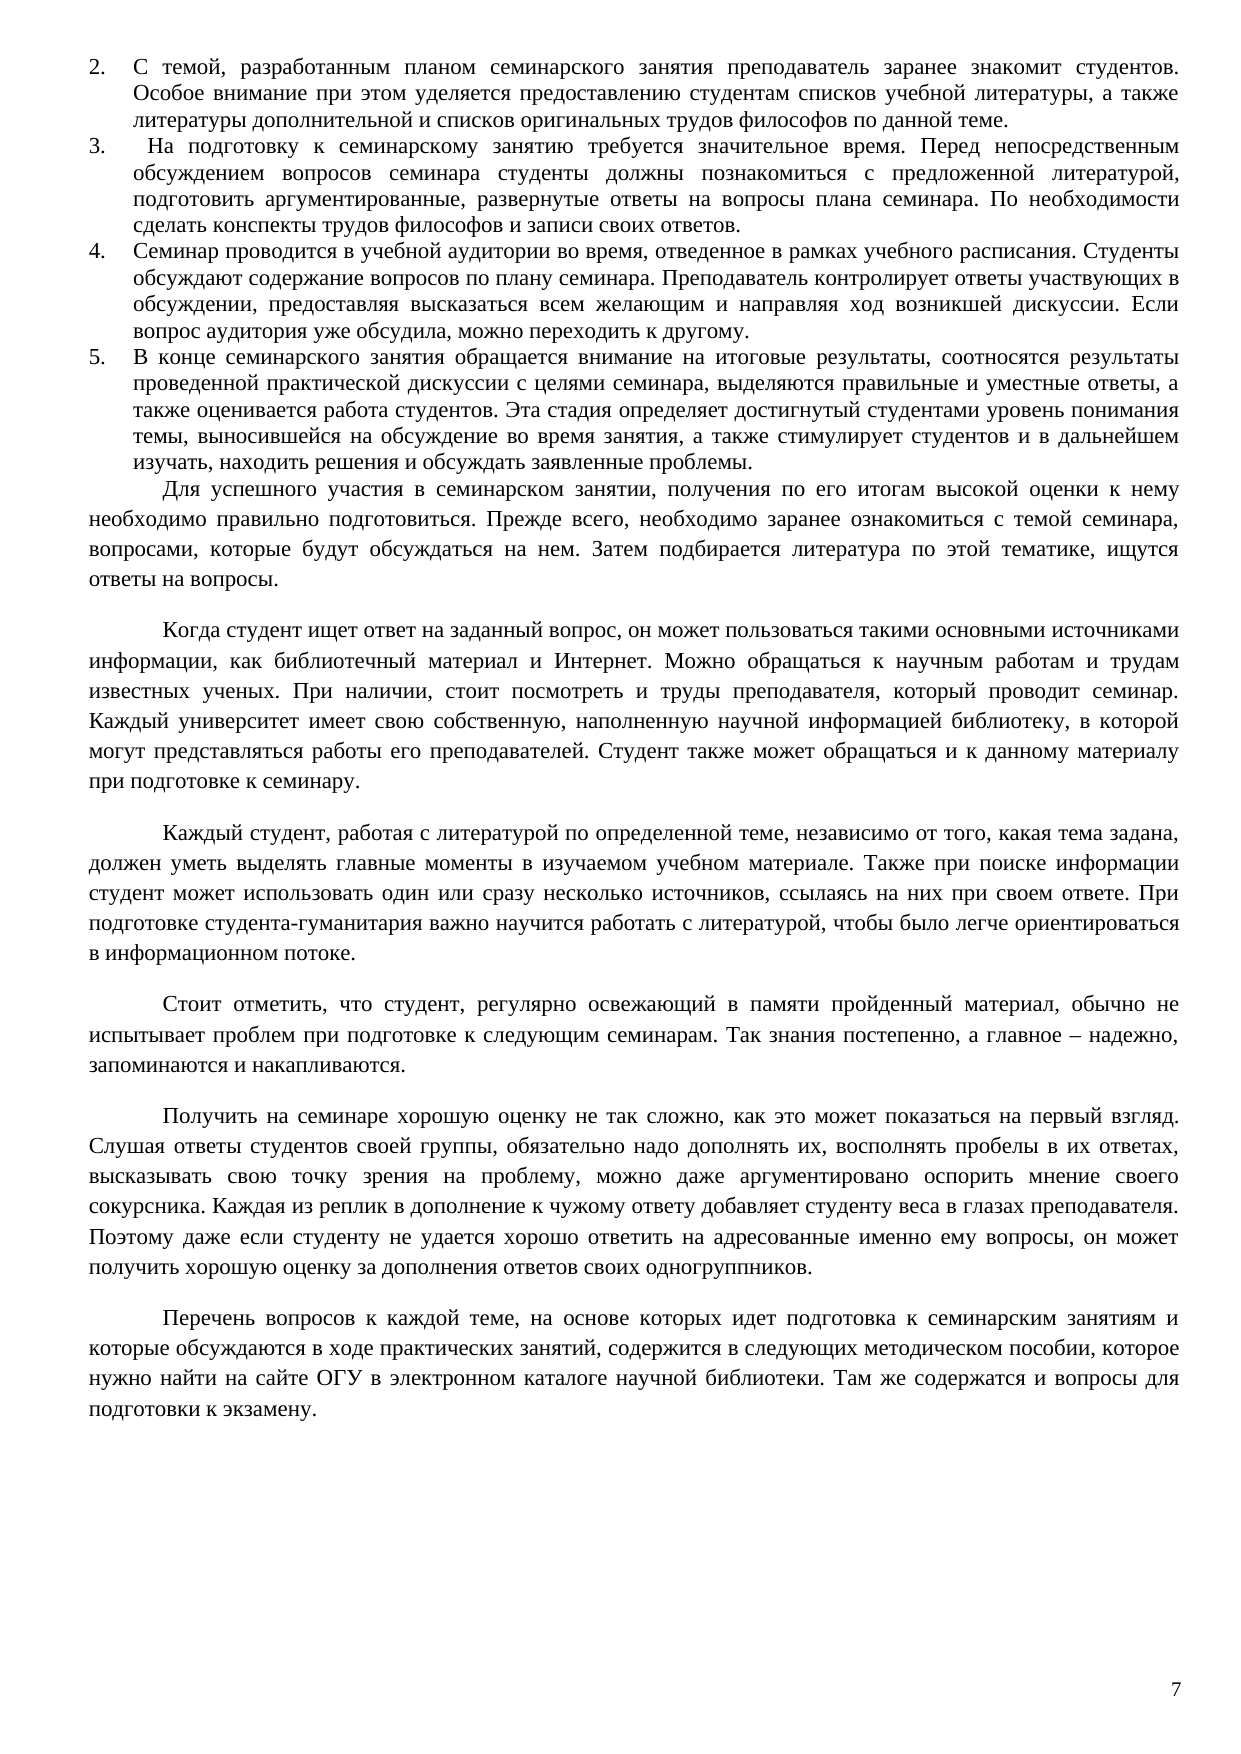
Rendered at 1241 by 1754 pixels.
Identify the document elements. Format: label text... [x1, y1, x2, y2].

list В конце семинарского занятия обращается внимание на итоговые результаты, соотносятся результаты проведенной практической дискуссии с целями семинара, выделяются правильные и уместные ответы, а также оценивается работа студентов. Эта стадия определяет достигнутый студентами уровень понимания темы, выносившейся на обсуждение во время занятия, а также стимулирует студентов и в дальнейшем изучать, находить решения и обсуждать заявленные проблемы. [88, 343, 1181, 475]
text Стоит отметить, что студент, регулярно освежающий в памяти пройденный материал, обычно не испытывает проблем при подготовке к следующим семинарам. Так знания постепенно, а главное – надежно, запоминаются и накапливаются. [88, 990, 1181, 1077]
text Каждый студент, работая с литературой по определенной теме, независимо от того, какая тема задана, должен уметь выделять главные моменты в изучаемом учебном материале. Также при поиске информации студент может использовать один или сразу несколько источников, ссылаясь на них при своем ответе. При подготовке студента-гуманитария важно научится работать с литературой, чтобы было легче ориентироваться в информационном потоке. [88, 818, 1181, 966]
text Получить на семинаре хорошую оценку не так сложно, как это может показаться на первый взгляд. Слушая ответы студентов своей группы, обязательно надо дополнять их, восполнять пробелы в их ответах, высказывать свою точку зрения на проблему, можно даже аргументировано оспорить мнение своего сокурсника. Каждая из реплик в дополнение к чужому ответу добавляет студенту веса в глазах преподавателя. Поэтому даже если студенту не удается хорошо ответить на адресованные именно ему вопросы, он может получить хорошую оценку за дополнения ответов своих одногруппников. [88, 1102, 1181, 1279]
text Перечень вопросов к каждой теме, на основе которых идет подготовка к семинарским занятиям и которые обсуждаются в ходе практических занятий, содержится в следующих методическом пособии, которое нужно найти на сайте ОГУ в электронном каталоге научной библиотеки. Там же содержатся и вопросы для подготовки к экзамену. [88, 1304, 1181, 1421]
list С темой, разработанным планом семинарского занятия преподаватель заранее знакомит студентов. Особое внимание при этом уделяется предоставлению студентам списков учебной литературы, а также литературы дополнительной и списков оригинальных трудов философов по данной теме. [88, 53, 1181, 132]
text Когда студент ищет ответ на заданный вопрос, он может пользоваться такими основными источниками информации, как библиотечный материал и Интернет. Можно обращаться к научным работам и трудам известных ученых. При наличии, стоит посмотреть и труды преподавателя, который проводит семинар. Каждый университет имеет свою собственную, наполненную научной информацией библиотеку, в которой могут представляться работы его преподавателей. Студент также может обращаться и к данному материалу при подготовке к семинару. [88, 616, 1181, 794]
list На подготовку к семинарскому занятию требуется значительное время. Перед непосредственным обсуждением вопросов семинара студенты должны познакомиться с предложенной литературой, подготовить аргументированные, развернутые ответы на вопросы плана семинара. По необходимости сделать конспекты трудов философов и записи своих ответов. [88, 132, 1181, 238]
list Семинар проводится в учебной аудитории во время, отведенное в рамках учебного расписания. Студенты обсуждают содержание вопросов по плану семинара. Преподаватель контролирует ответы участвующих в обсуждении, предоставляя высказаться всем желающим и направляя ход возникшей дискуссии. Если вопрос аудитория уже обсудила, можно переходить к другому. [88, 238, 1181, 343]
text Для успешного участия в семинарском занятии, получения по его итогам высокой оценки к нему необходимо правильно подготовиться. Прежде всего, необходимо заранее ознакомиться с темой семинара, вопросами, которые будут обсуждаться на нем. Затем подбирается литература по этой тематике, ищутся ответы на вопросы. [88, 475, 1181, 592]
